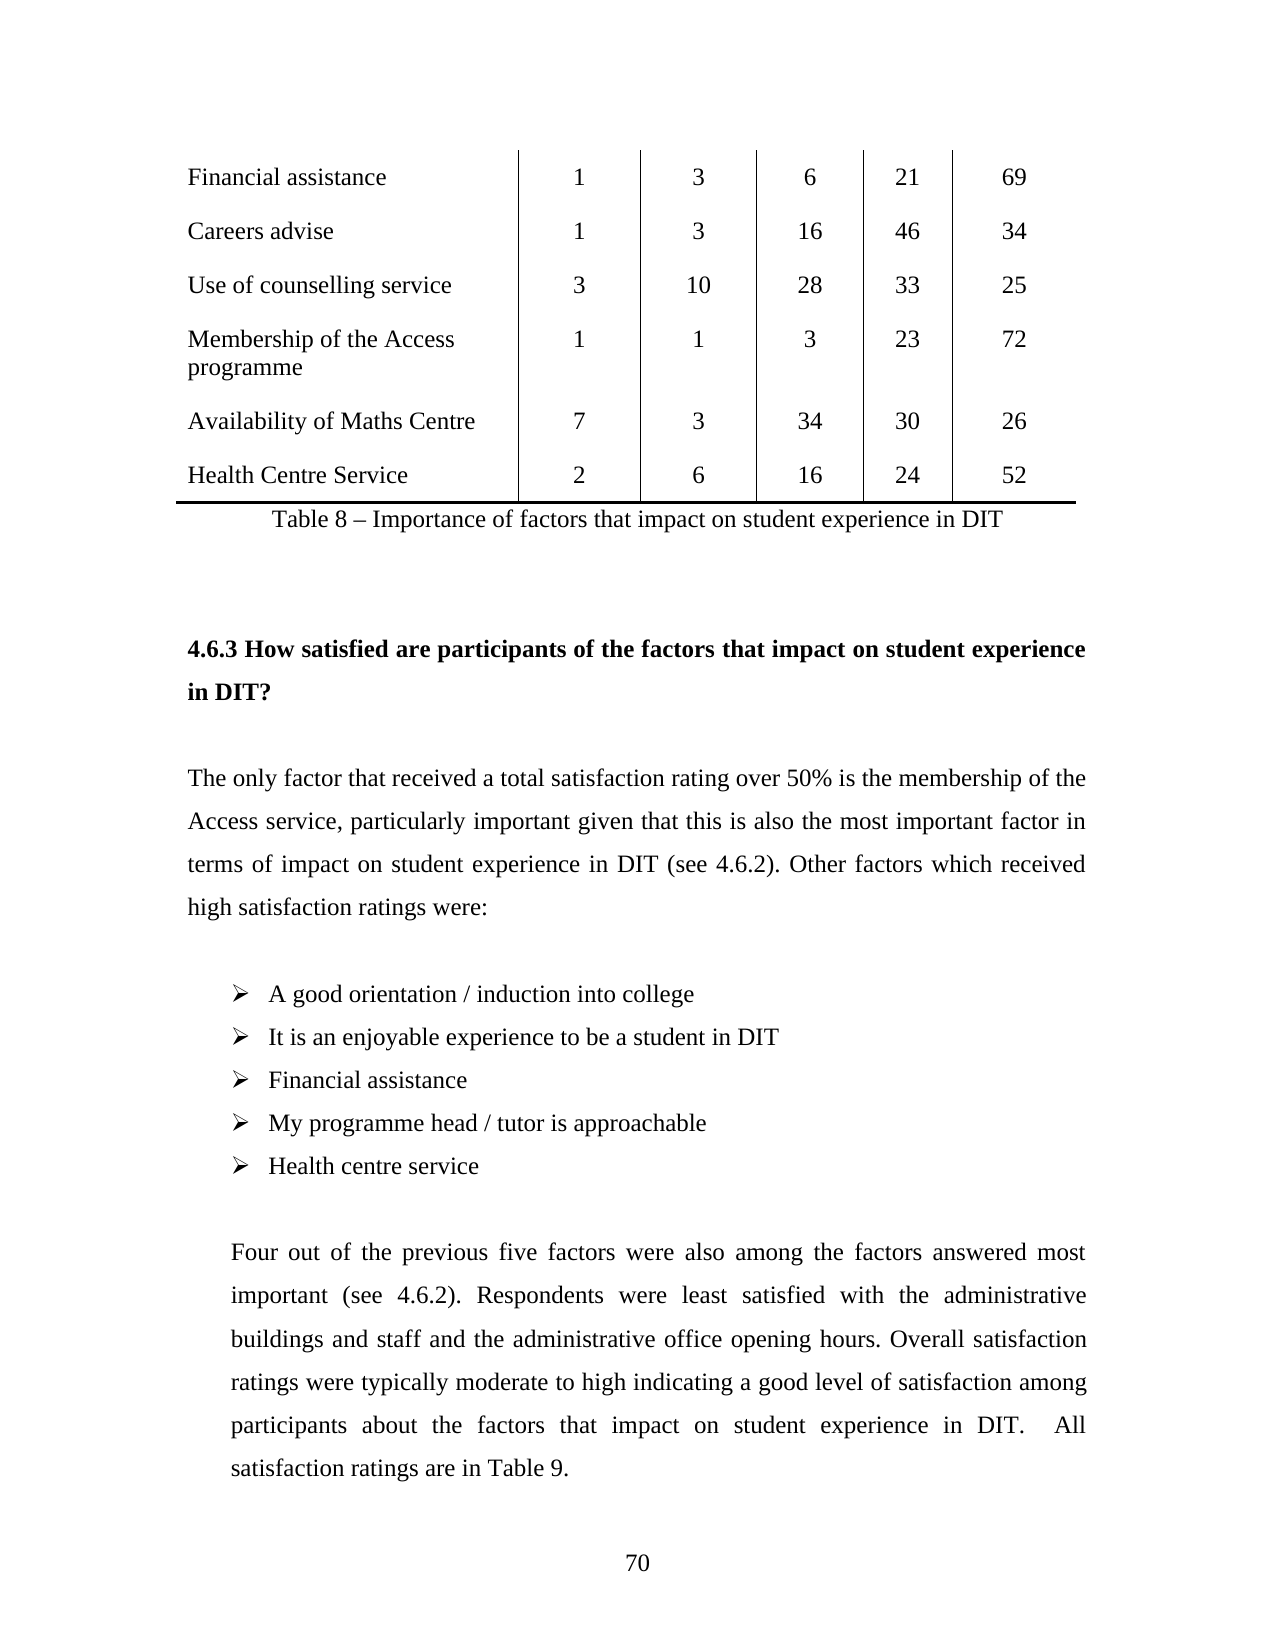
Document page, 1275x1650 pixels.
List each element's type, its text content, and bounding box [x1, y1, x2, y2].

table_cell 26 [953, 394, 1076, 447]
table_cell Careers advise [176, 204, 518, 257]
table_cell 34 [953, 204, 1076, 257]
table_cell 16 [757, 448, 863, 501]
table_cell 10 [641, 258, 756, 311]
list Health centre service [231, 1151, 1087, 1180]
table_cell 30 [864, 394, 952, 447]
table_cell 1 [519, 311, 640, 394]
table_cell 3 [641, 394, 756, 447]
table_cell 3 [641, 150, 756, 204]
table_cell Availability of Maths Centre [176, 394, 518, 447]
table_cell 2 [519, 448, 640, 501]
table_cell 3 [641, 204, 756, 257]
list It is an enjoyable experience to be a student in DIT [231, 1022, 1087, 1051]
table_cell 6 [641, 448, 756, 501]
text The only factor that received a total satisfaction rating over 50% is the membership of the Access service, particularly important given that this is also the most important factor in terms of impact on student experience in DIT (see 4.6.2). Other factors which received high satisfaction ratings were: [187, 763, 1087, 921]
table_cell 23 [864, 311, 952, 394]
table_cell 1 [641, 311, 756, 394]
table_cell 21 [864, 150, 952, 204]
list Financial assistance [231, 1065, 1087, 1094]
table_cell 34 [757, 394, 863, 447]
table_cell 6 [757, 150, 863, 204]
text Four out of the previous five factors were also among the factors answered most important (see 4.6.2). Respondents were least satisfied with the administrative buildings and staff and the administrative office opening hours. Overall satisfaction ratings were typically moderate to high indicating a good level of satisfaction among participants about the factors that impact on student experience in DIT. All satisfaction ratings are in Table 9. [231, 1237, 1087, 1482]
table_cell 24 [864, 448, 952, 501]
table_cell 28 [757, 258, 863, 311]
table_cell 72 [953, 311, 1076, 394]
table_cell 33 [864, 258, 952, 311]
list A good orientation / induction into college [231, 979, 1087, 1007]
table_cell 16 [757, 204, 863, 257]
table_cell Health Centre Service [176, 448, 518, 501]
table_cell 52 [953, 448, 1076, 501]
table_cell 25 [953, 258, 1076, 311]
table_cell 1 [519, 204, 640, 257]
table_cell Membership of the Access programme [176, 311, 518, 394]
table_cell 7 [519, 394, 640, 447]
table_cell Financial assistance [176, 150, 518, 204]
list My programme head / tutor is approachable [231, 1108, 1087, 1137]
table_cell 1 [519, 150, 640, 204]
table_cell 69 [953, 150, 1076, 204]
table_cell 46 [864, 204, 952, 257]
text 4.6.3 How satisfied are participants of the factors that impact on student experience in DIT? [187, 634, 1087, 706]
text Table 8 – Importance of factors that impact on student experience in DIT [187, 504, 1087, 533]
table_cell Use of counselling service [176, 258, 518, 311]
table_cell 3 [519, 258, 640, 311]
table_cell 3 [757, 311, 863, 394]
